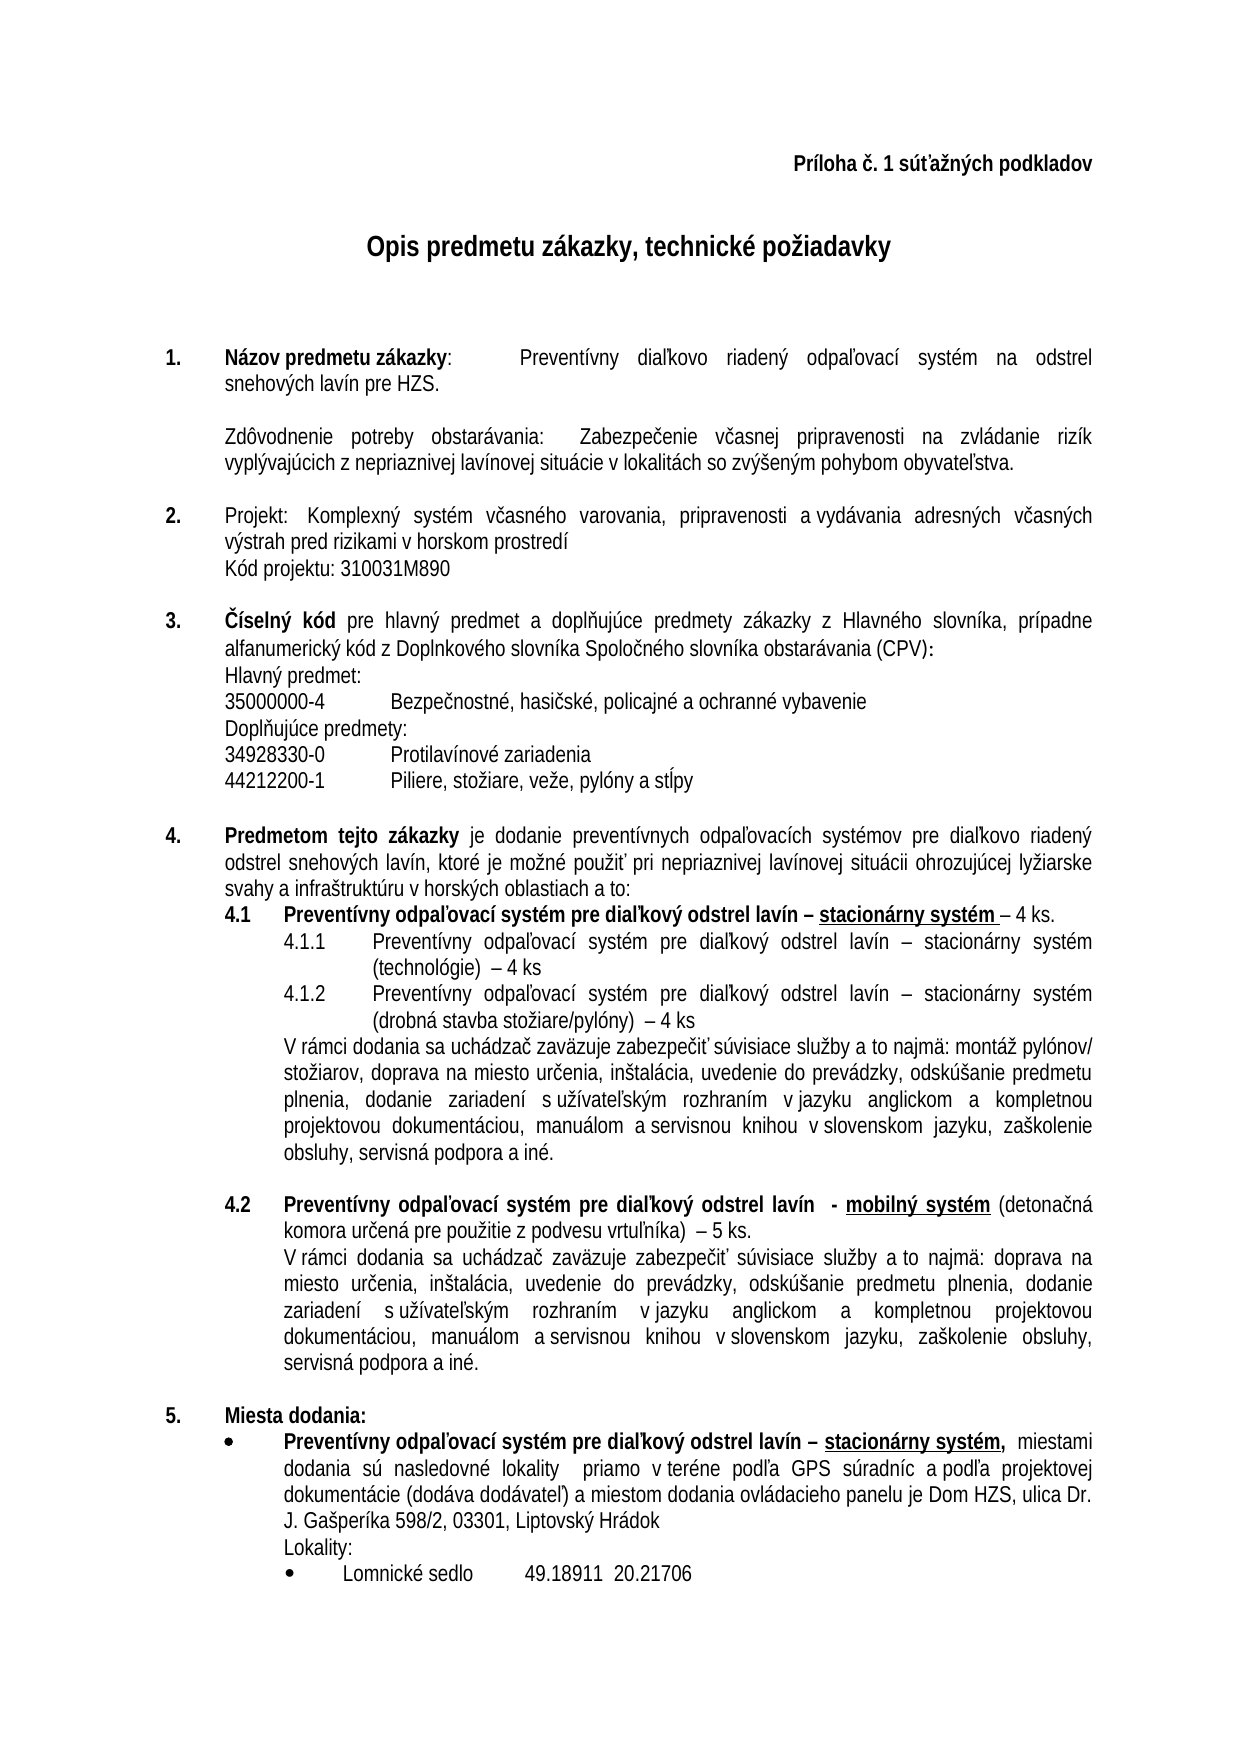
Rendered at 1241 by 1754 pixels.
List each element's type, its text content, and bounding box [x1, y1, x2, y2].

list Preventívny odpaľovací systém pre diaľkový odstrel lavín – stacionárny systém – 4 ks. [224, 901, 1092, 928]
text Doplňujúce predmety: [224, 714, 1092, 741]
list Číselný kód pre hlavný predmet a doplňujúce predmety zákazky z Hlavného slovníka, prípadne alfanumerický kód z Doplnkového slovníka Spoločného slovníka obstarávania (CPV): [165, 607, 1092, 662]
text 44212200-1 Piliere, stožiare, veže, pylóny a stĺpy [224, 767, 1092, 793]
list Preventívny odpaľovací systém pre diaľkový odstrel lavín – stacionárny systém (drobná stavba stožiare/pylóny) – 4 ks [283, 980, 1092, 1033]
list Lomnické sedlo 49.18911 20.21706 [286, 1560, 1092, 1586]
list Miesta dodania: [165, 1402, 1092, 1428]
text Príloha č. 1 súťažných podkladov [165, 150, 1092, 176]
text 35000000-4 Bezpečnostné, hasičské, policajné a ochranné vybavenie [224, 688, 1092, 714]
list Projekt: Komplexný systém včasného varovania, pripravenosti a vydávania adresných včasných výstrah pred rizikami v horskom prostredí [165, 502, 1092, 555]
list Kód projektu: 310031M890 [224, 555, 1092, 581]
list Názov predmetu zákazky: Preventívny diaľkovo riadený odpaľovací systém na odstrel snehových lavín pre HZS. [165, 344, 1092, 397]
text 34928330-0 Protilavínové zariadenia [224, 741, 1092, 767]
list Zdôvodnenie potreby obstarávania: Zabezpečenie včasnej pripravenosti na zvládanie rizík vyplývajúcich z nepriaznivej lavínovej situácie v lokalitách so zvýšeným pohybom obyvateľstva. [224, 423, 1092, 476]
text Hlavný predmet: [224, 662, 1092, 688]
list V rámci dodania sa uchádzač zaväzuje zabezpečiť súvisiace služby a to najmä: montáž pylónov/ stožiarov, doprava na miesto určenia, inštalácia, uvedenie do prevádzky, odskúšanie predmetu plnenia, dodanie zariadení s užívateľským rozhraním v jazyku anglickom a kompletnou projektovou dokumentáciou, manuálom a servisnou knihou v slovenskom jazyku, zaškolenie obsluhy, servisná podpora a iné. [283, 1033, 1092, 1165]
list Preventívny odpaľovací systém pre diaľkový odstrel lavín - mobilný systém (detonačná komora určená pre použitie z podvesu vrtuľníka) – 5 ks. [224, 1191, 1092, 1244]
list Preventívny odpaľovací systém pre diaľkový odstrel lavín – stacionárny systém (technológie) – 4 ks [283, 928, 1092, 980]
list Preventívny odpaľovací systém pre diaľkový odstrel lavín – stacionárny systém, miestami dodania sú nasledovné lokality priamo v teréne podľa GPS súradníc a podľa projektovej dokumentácie (dodáva dodávateľ) a miestom dodania ovládacieho panelu je Dom HZS, ulica Dr. J. Gašperíka 598/2, 03301, Liptovský Hrádok [224, 1428, 1092, 1534]
list V rámci dodania sa uchádzač zaväzuje zabezpečiť súvisiace služby a to najmä: doprava na miesto určenia, inštalácia, uvedenie do prevádzky, odskúšanie predmetu plnenia, dodanie zariadení s užívateľským rozhraním v jazyku anglickom a kompletnou projektovou dokumentáciou, manuálom a servisnou knihou v slovenskom jazyku, zaškolenie obsluhy, servisná podpora a iné. [283, 1244, 1092, 1376]
text Opis predmetu zákazky, technické požiadavky [165, 229, 1092, 262]
list Predmetom tejto zákazky je dodanie preventívnych odpaľovacích systémov pre diaľkovo riadený odstrel snehových lavín, ktoré je možné použiť pri nepriaznivej lavínovej situácii ohrozujúcej lyžiarske svahy a infraštruktúru v horských oblastiach a to: [165, 822, 1092, 901]
text Lokality: [283, 1534, 1092, 1560]
